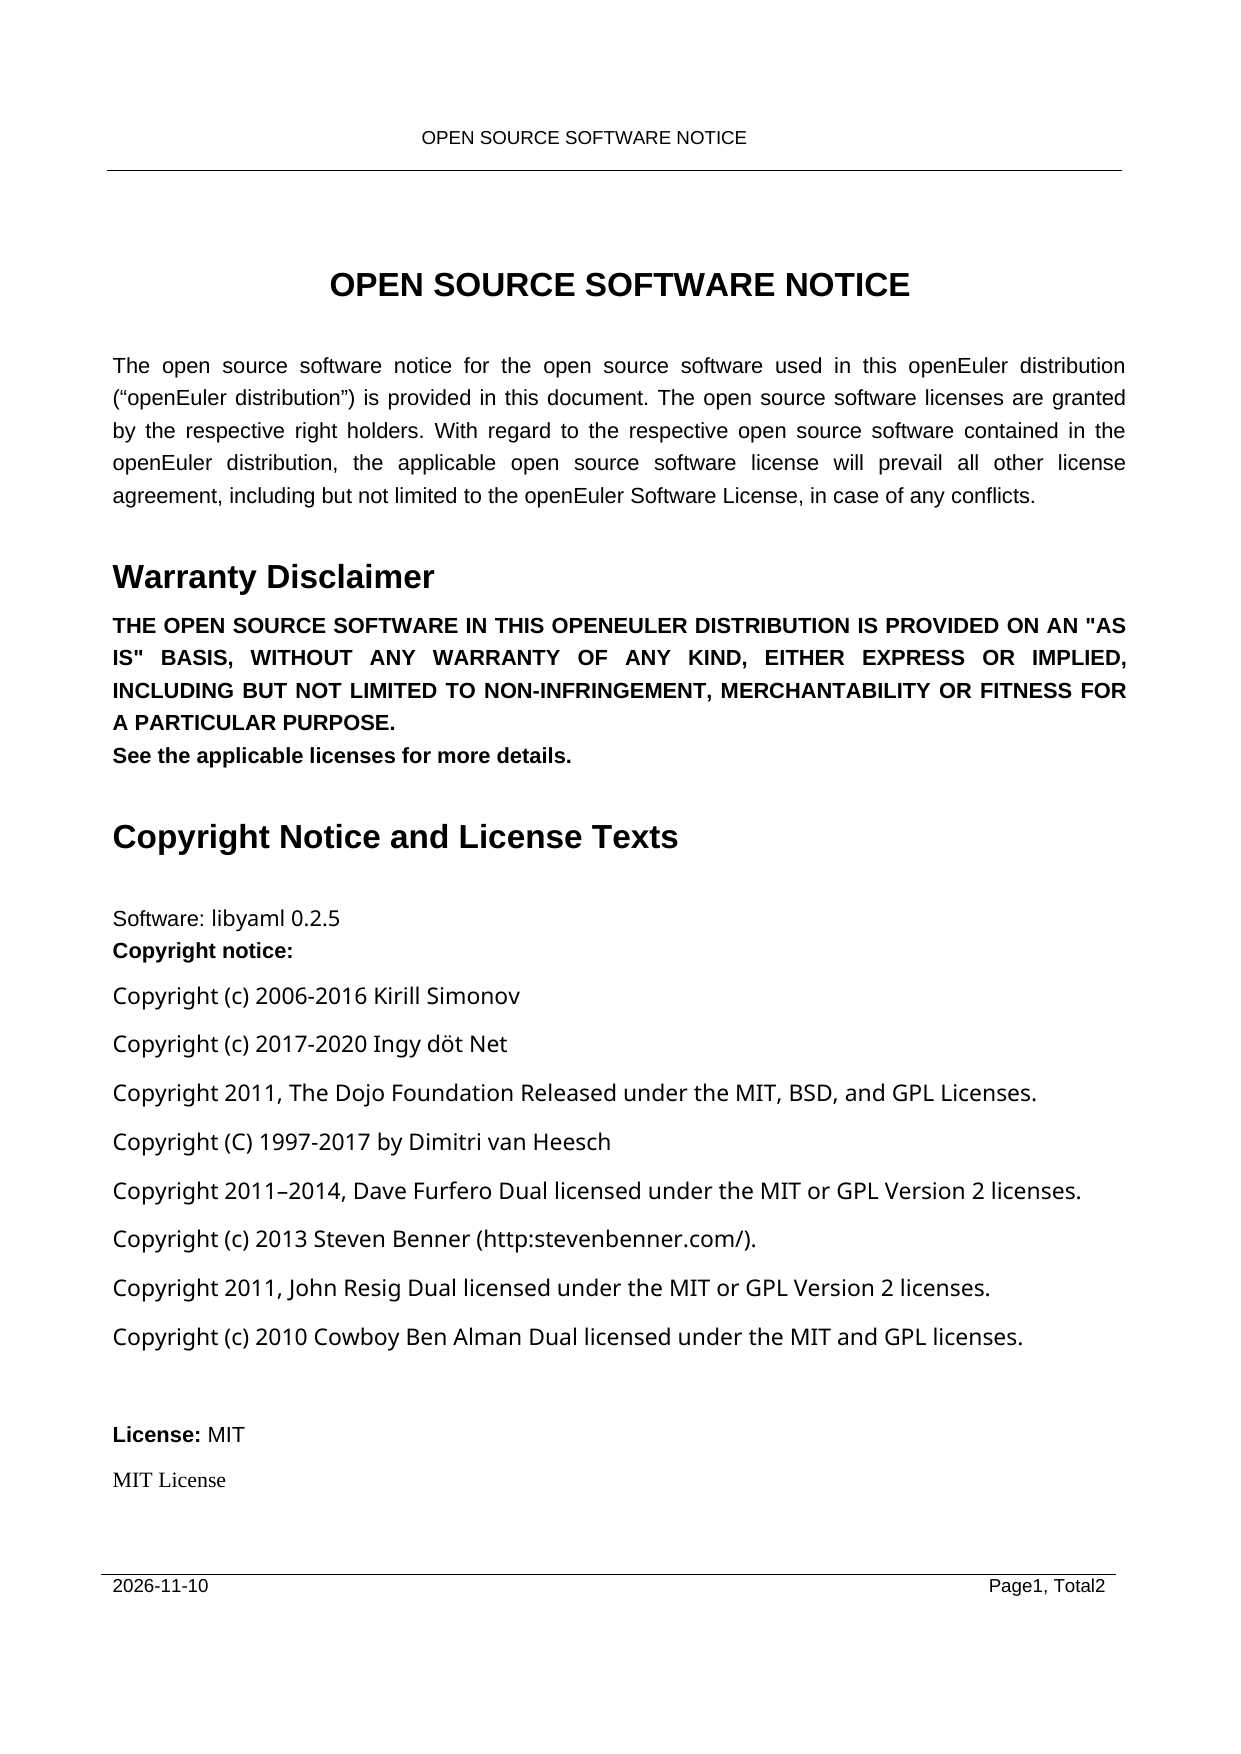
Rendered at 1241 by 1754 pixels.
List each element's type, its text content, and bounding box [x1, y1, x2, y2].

text The open source software notice for the open source software used in this openEuler distribution (“openEuler distribution”) is provided in this document. The open source software licenses are granted by the respective right holders. With regard to the respective open source software contained in the openEuler distribution, the applicable open source software license will prevail all other license agreement, including but not limited to the openEuler Software License, in case of any conflicts. [112, 349, 1128, 511]
text Copyright (c) 2006-2016 Kirill Simonov Copyright (c) 2017-2020 Ingy döt Net Copyright 2011, The Dojo Foundation Released under the MIT, BSD, and GPL Licenses. Copyright (C) 1997-2017 by Dimitri van Heesch Copyright 2011–2014, Dave Furfero Dual licensed under the MIT or GPL Version 2 licenses. Copyright (c) 2013 Steven Benner (http:stevenbenner.com/). Copyright 2011, John Resig Dual licensed under the MIT or GPL Version 2 licenses. Copyright (c) 2010 Cowboy Ben Alman Dual licensed under the MIT and GPL licenses. [112, 979, 1128, 1402]
text Copyright notice: [112, 934, 1128, 966]
text OPEN SOURCE SOFTWARE NOTICE [112, 251, 1128, 316]
text Software: libyaml 0.2.5 [112, 901, 1128, 934]
text Copyright Notice and License Texts [112, 804, 1128, 869]
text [112, 1463, 1128, 1495]
text THE OPEN SOURCE SOFTWARE IN THIS OPENEULER DISTRIBUTION IS PROVIDED ON AN "AS IS" BASIS, WITHOUT ANY WARRANTY OF ANY KIND, EITHER EXPRESS OR IMPLIED, INCLUDING BUT NOT LIMITED TO NON-INFRINGEMENT, MERCHANTABILITY OR FITNESS FOR A PARTICULAR PURPOSE. See the applicable licenses for more details. [112, 609, 1128, 771]
text Warranty Disclaimer [112, 544, 1128, 609]
text License: MIT [112, 1418, 1128, 1450]
